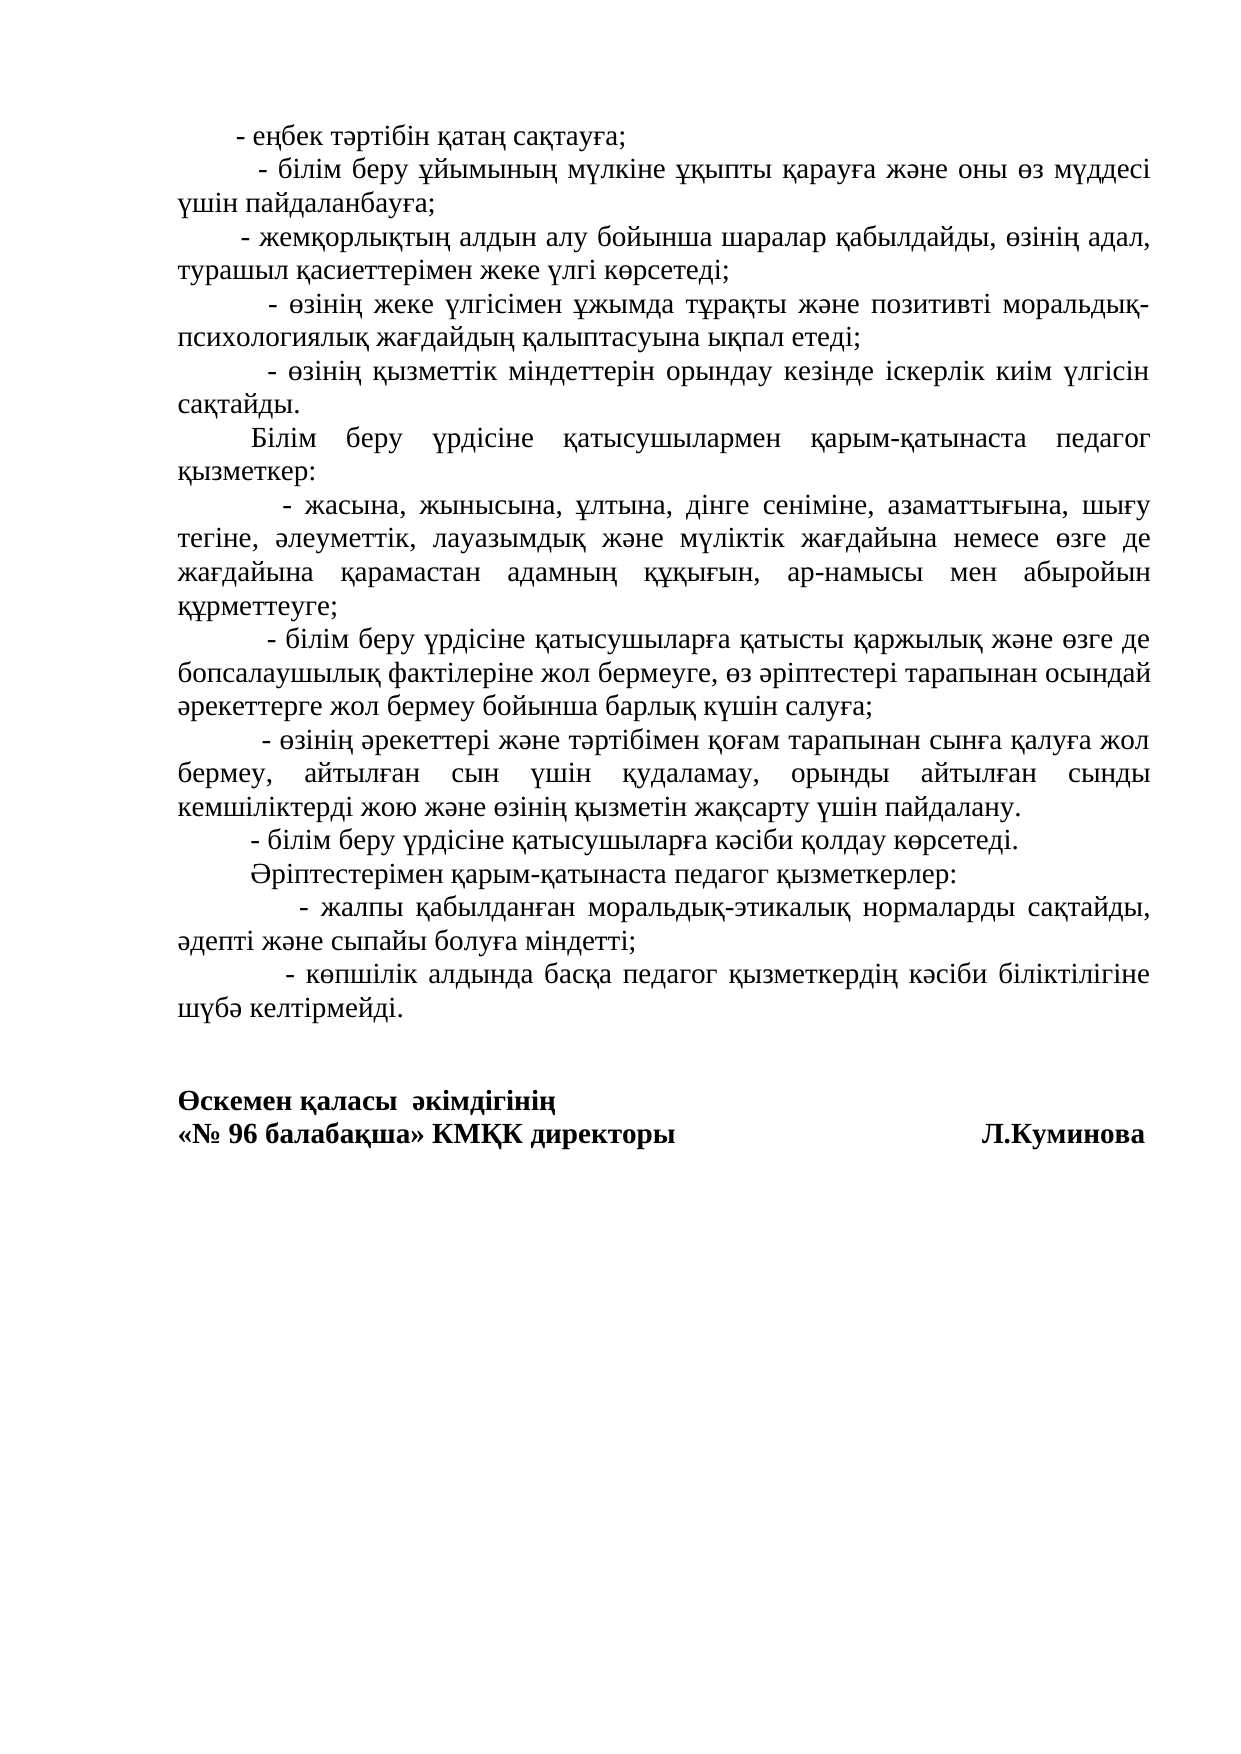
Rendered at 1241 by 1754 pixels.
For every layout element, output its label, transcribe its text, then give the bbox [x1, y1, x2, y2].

text - өзінің қызметтік міндеттерін орындау кезінде іскерлік киім үлгісін сақтайды. [177, 353, 1152, 420]
text - білім беру үрдісіне қатысушыларға қатысты қаржылық және өзге де бопсалаушылық фактілеріне жол бермеуге, өз әріптестері тарапынан осындай әрекеттерге жол бермеу бойынша барлық күшін салуға; [177, 621, 1152, 722]
text - білім беру ұйымының мүлкіне ұқыпты қарауға және оны өз мүддесі үшін пайдаланбауға; [177, 152, 1152, 219]
text - білім беру үрдісіне қатысушыларға кәсіби қолдау көрсетеді. [177, 822, 1152, 856]
text Әріптестерімен қарым-қатынаста педагог қызметкерлер: [177, 856, 1152, 889]
text - жемқорлықтың алдын алу бойынша шаралар қабылдайды, өзінің адал, турашыл қасиеттерімен жеке үлгі көрсетеді; [177, 219, 1152, 286]
text «№ 96 балабақша» КМҚК директоры Л.Куминова [177, 1117, 1152, 1150]
text Білім беру үрдісіне қатысушылармен қарым-қатынаста педагог қызметкер: [177, 420, 1152, 487]
text - өзінің әрекеттері және тәртібімен қоғам тарапынан сынға қалуға жол бермеу, айтылған сын үшін қудаламау, орынды айтылған сынды кемшіліктерді жою және өзінің қызметін жақсарту үшін пайдалану. [177, 722, 1152, 822]
text Өскемен қаласы әкімдігінің [177, 1083, 1152, 1117]
text - еңбек тәртібін қатаң сақтауға; [177, 118, 1152, 152]
text - жасына, жынысына, ұлтына, дінге сеніміне, азаматтығына, шығу тегіне, әлеуметтік, лауазымдық және мүліктік жағдайына немесе өзге де жағдайына қарамастан адамның құқығын, ар-намысы мен абыройын құрметтеуге; [177, 487, 1152, 621]
text - өзінің жеке үлгісімен ұжымда тұрақты және позитивті моральдық-психологиялық жағдайдың қалыптасуына ықпал етеді; [177, 286, 1152, 353]
text - көпшілік алдында басқа педагог қызметкердің кәсіби біліктілігіне шүбә келтірмейді. [177, 957, 1152, 1024]
text - жалпы қабылданған моральдық-этикалық нормаларды сақтайды, әдепті және сыпайы болуға міндетті; [177, 889, 1152, 957]
